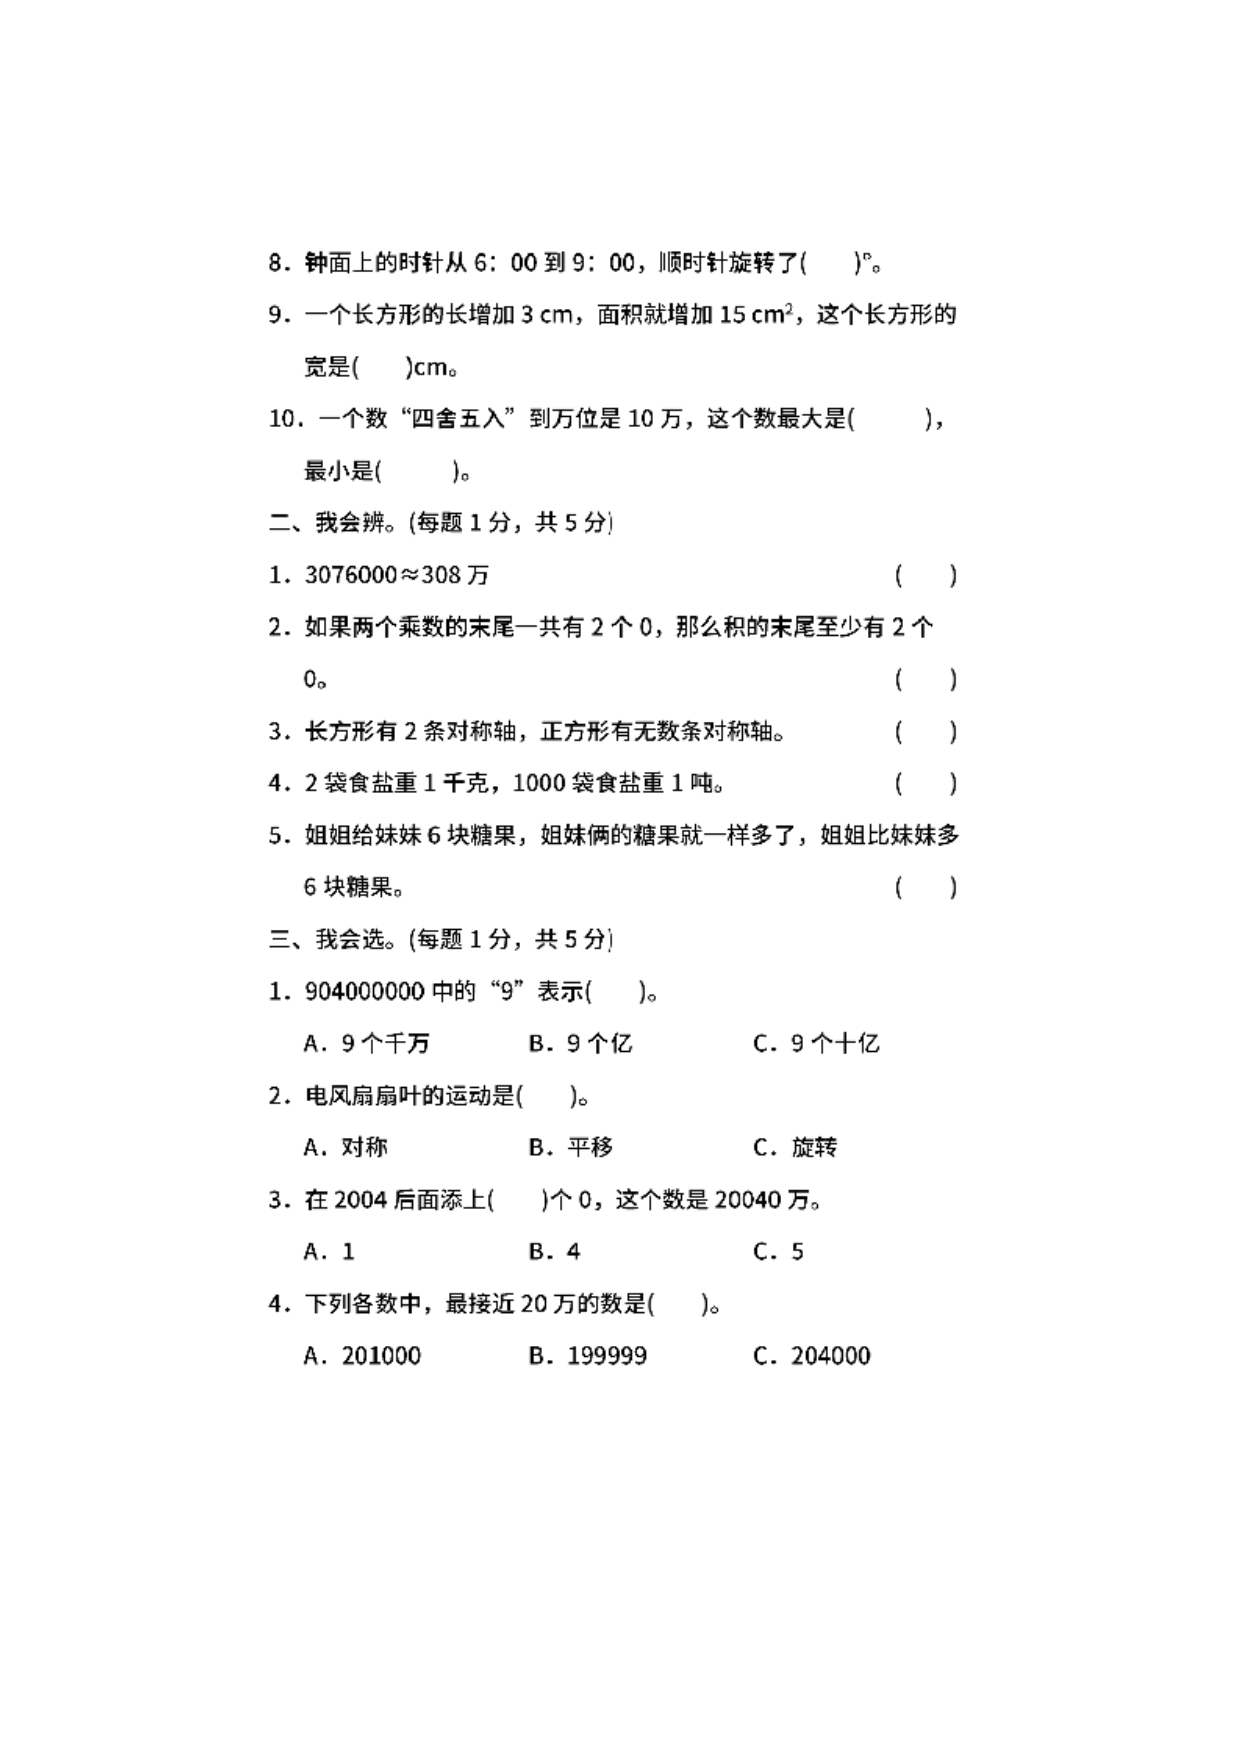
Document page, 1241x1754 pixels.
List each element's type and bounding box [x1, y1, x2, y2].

picture [212, 162, 1028, 1467]
